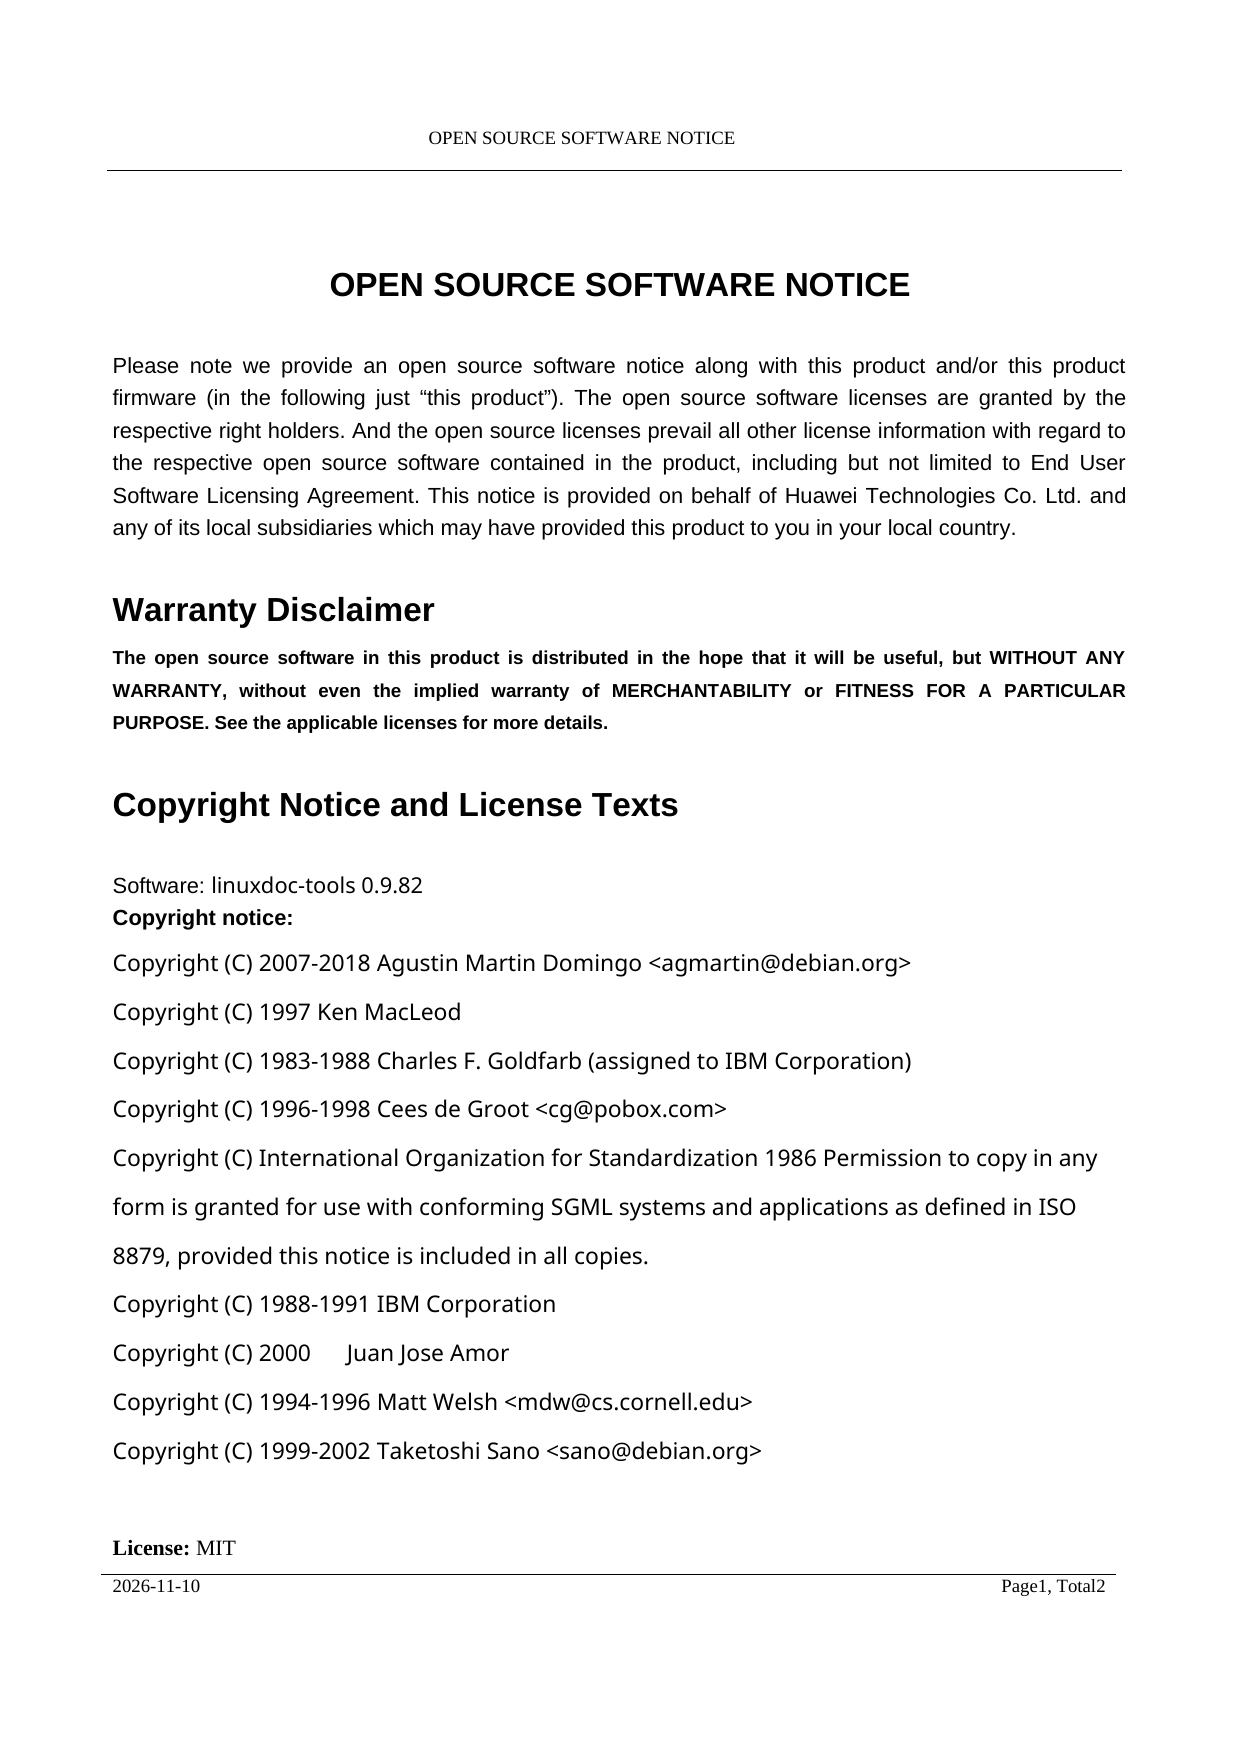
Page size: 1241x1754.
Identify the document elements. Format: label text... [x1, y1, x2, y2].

text License: MIT [112, 1532, 1128, 1564]
text Please note we provide an open source software notice along with this product and/or this product firmware (in the following just “this product”). The open source software licenses are granted by the respective right holders. And the open source licenses prevail all other license information with regard to the respective open source software contained in the product, including but not limited to End User Software Licensing Agreement. This notice is provided on behalf of Huawei Technologies Co. Ltd. and any of its local subsidiaries which may have provided this product to you in your local country. [112, 349, 1128, 544]
text Warranty Disclaimer [112, 576, 1128, 641]
text Copyright Notice and License Texts [112, 771, 1128, 836]
text The open source software in this product is distributed in the hope that it will be useful, but WITHOUT ANY WARRANTY, without even the implied warranty of MERCHANTABILITY or FITNESS FOR A PARTICULAR PURPOSE. See the applicable licenses for more details. [112, 641, 1128, 739]
text Copyright (C) 2007-2018 Agustin Martin Domingo <agmartin@debian.org> Copyright (C) 1997 Ken MacLeod Copyright (C) 1983-1988 Charles F. Goldfarb (assigned to IBM Corporation) Copyright (C) 1996-1998 Cees de Groot <cg@pobox.com> Copyright (C) International Organization for Standardization 1986 Permission to copy in any form is granted for use with conforming SGML systems and applications as defined in ISO 8879, provided this notice is included in all copies. Copyright (C) 1988-1991 IBM Corporation Copyright (C) 2000 Juan Jose Amor Copyright (C) 1994-1996 Matt Welsh <mdw@cs.cornell.edu> Copyright (C) 1999-2002 Taketoshi Sano <sano@debian.org> [112, 947, 1128, 1515]
text OPEN SOURCE SOFTWARE NOTICE [112, 251, 1128, 316]
text Software: linuxdoc-tools 0.9.82 [112, 869, 1128, 901]
text Copyright notice: [112, 901, 1128, 934]
